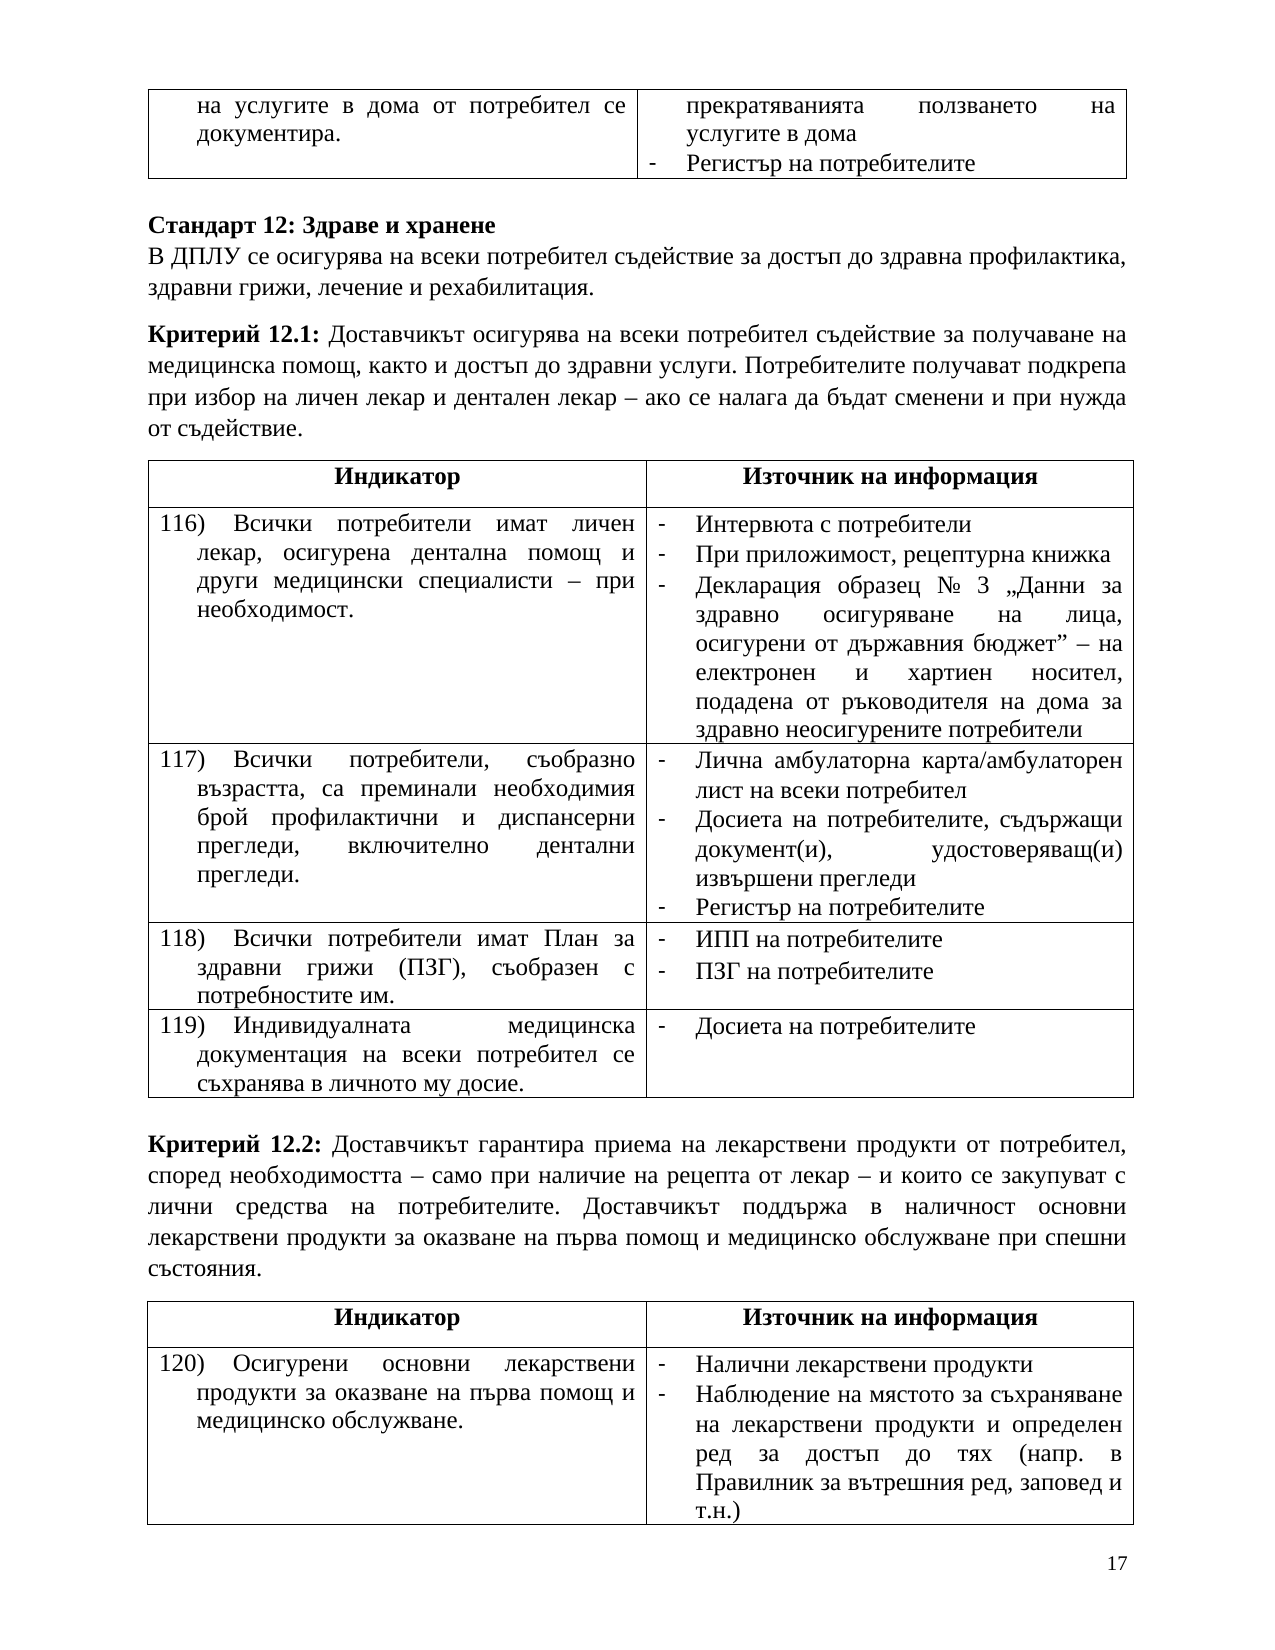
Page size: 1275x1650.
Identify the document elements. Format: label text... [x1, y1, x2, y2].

table_cell Интервюта с потребители При приложимост, рецептурна книжка Декларация образец № 3 „Данни за здравно осигуряване на лица, осигурени от държавния бюджет” – на електронен и хартиен носител, подадена от ръководителя на дома за здравно неосигурените потребители [647, 508, 1133, 743]
text Критерий 12.2: Доставчикът гарантира приема на лекарствени продукти от потребител, според необходимостта – само при наличие на рецепта от лекар – и които се закупуват с лични средства на потребителите. Доставчикът поддържа в наличност основни лекарствени продукти за оказване на първа помощ и медицинско обслужване при спешни състояния. [148, 1129, 1127, 1282]
table_header Индикатор [149, 461, 646, 507]
table_cell Осигурени основни лекарствени продукти за оказване на първа помощ и медицинско обслужване. [148, 1348, 646, 1524]
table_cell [149, 90, 637, 178]
text Критерий 12.1: Доставчикът осигурява на всеки потребител съдействие за получаване на медицинска помощ, както и достъп до здравни услуги. Потребителите получават подкрепа при избор на личен лекар и дентален лекар – ако се налага да бъдат сменени и при нужда от съдействие. [148, 319, 1127, 441]
table_cell Лична амбулаторна карта/амбулаторен лист на всеки потребител Досиета на потребителите, съдържащи документ(и), удостоверяващ(и) извършени прегледи Регистър на потребителите [647, 744, 1133, 922]
table_cell Всички потребители, съобразно възрастта, са преминали необходимия брой профилактични и диспансерни прегледи, включително дентални прегледи. [149, 744, 646, 922]
text В ДПЛУ се осигурява на всеки потребител съдействие за достъп до здравна профилактика, здравни грижи, лечение и рехабилитация. [148, 241, 1127, 301]
table_cell ИПП на потребителите ПЗГ на потребителите [647, 923, 1133, 1009]
table_header Източник на информация [647, 1302, 1133, 1347]
table_cell Всички потребители имат личен лекар, осигурена дентална помощ и други медицински специалисти – при необходимост. [149, 508, 646, 743]
text Стандарт 12: Здраве и хранене [148, 210, 1127, 238]
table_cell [638, 90, 1126, 178]
table_header Индикатор [148, 1302, 646, 1347]
table_cell Всички потребители имат План за здравни грижи (ПЗГ), съобразен с потребностите им. [149, 923, 646, 1009]
table_cell Индивидуалната медицинска документация на всеки потребител се съхранява в личното му досие. [149, 1010, 646, 1097]
table_cell Досиета на потребителите [647, 1010, 1133, 1097]
table_header Източник на информация [647, 461, 1133, 507]
table_cell Налични лекарствени продукти Наблюдение на мястото за съхраняване на лекарствени продукти и определен ред за достъп до тях (напр. в Правилник за вътрешния ред, заповед и т.н.) [647, 1348, 1133, 1524]
